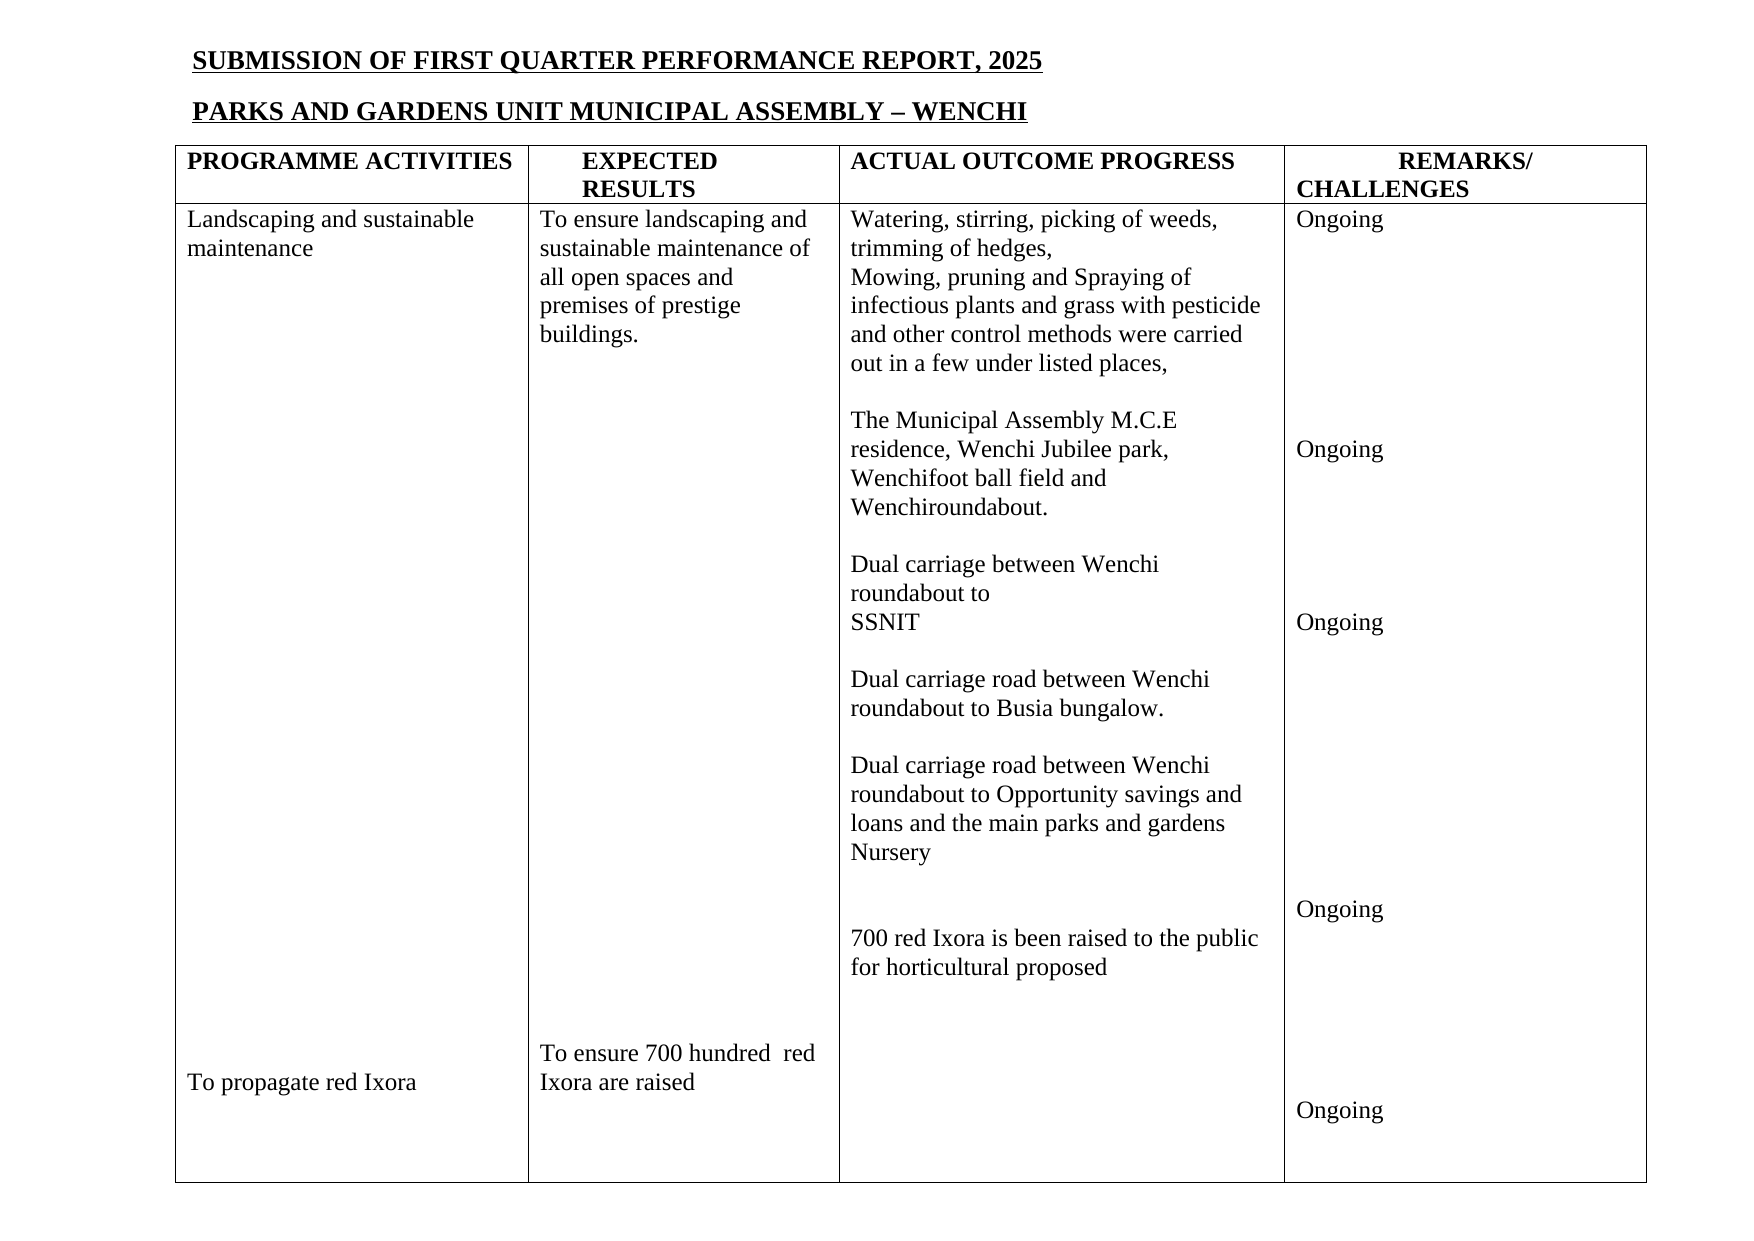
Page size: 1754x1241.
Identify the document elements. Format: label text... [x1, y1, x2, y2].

table_header ACTUAL OUTCOME PROGRESS [840, 146, 1284, 203]
table_header REMARKS/ CHALLENGES [1285, 146, 1646, 203]
text PARKS AND GARDENS UNIT MUNICIPAL ASSEMBLY – WENCHI [192, 94, 1604, 126]
text SUBMISSION OF FIRST QUARTER PERFORMANCE REPORT, 2025 [192, 44, 1604, 76]
table_cell Watering, stirring, picking of weeds, trimming of hedges, Mowing, pruning and Spraying of infectious plants and grass with pesticide and other control methods were carried out in a few under listed places, The Municipal Assembly M.C.E residence, Wenchi Jubilee park, Wenchifoot ball field and Wenchiroundabout. Dual carriage between Wenchi roundabout to SSNIT Dual carriage road between Wenchi roundabout to Busia bungalow. Dual carriage road between Wenchi roundabout to Opportunity savings and loans and the main parks and gardens Nursery 700 red Ixora is been raised to the public for horticultural proposed [840, 204, 1284, 1182]
table_cell Ongoing Ongoing Ongoing Ongoing Ongoing [1285, 204, 1646, 1182]
table_cell Landscaping and sustainable maintenance To propagate red Ixora [176, 204, 528, 1182]
table_cell To ensure landscaping and sustainable maintenance of all open spaces and premises of prestige buildings. To ensure 700 hundred red Ixora are raised [529, 204, 839, 1182]
table_header EXPECTED RESULTS [571, 146, 839, 203]
table_header [529, 146, 571, 203]
table_header PROGRAMME ACTIVITIES [176, 146, 528, 203]
